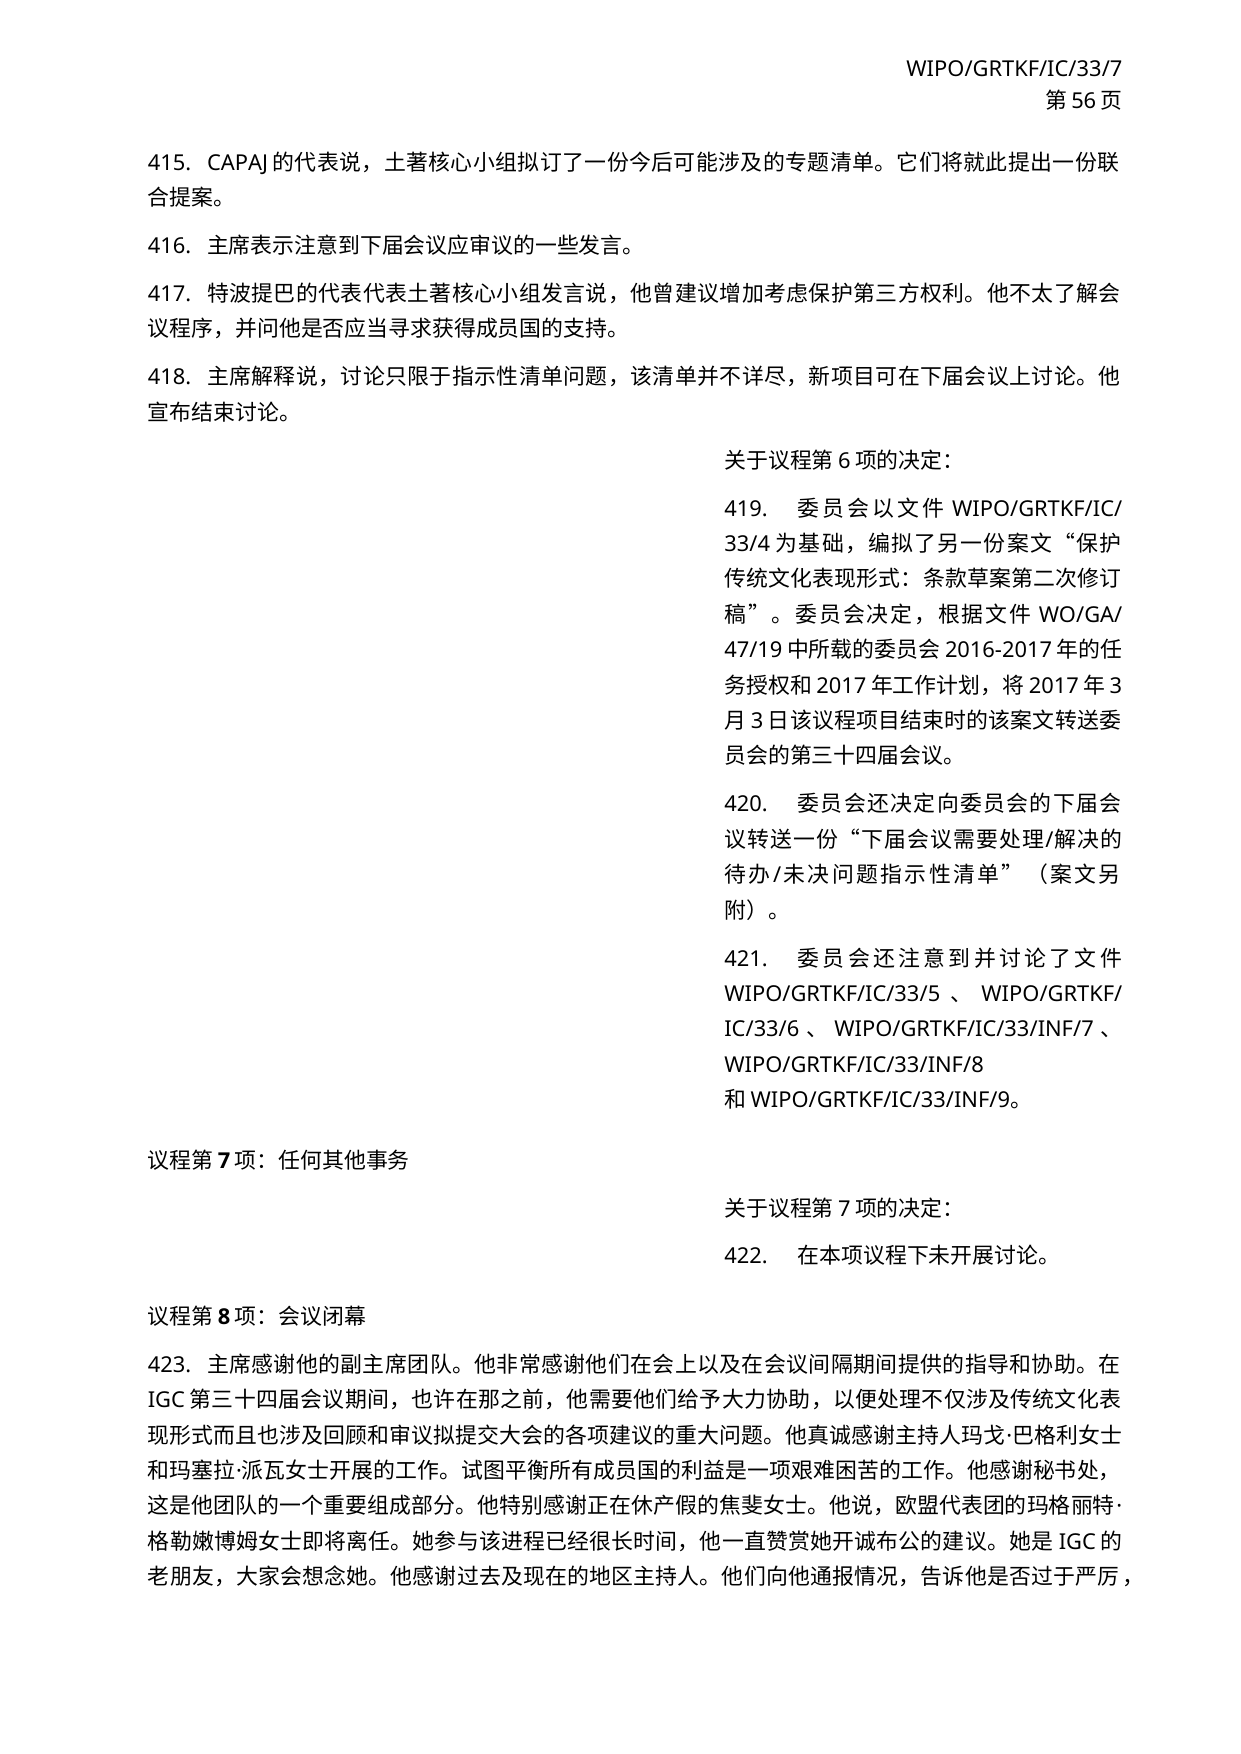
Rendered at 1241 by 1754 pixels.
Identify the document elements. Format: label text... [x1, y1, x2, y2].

list 委员会以文件WIPO/GRTKF/IC/33/‌4为基础，编拟了另一份案文“保护传统文化表现形式：条款草案第二次修订稿”。委员会决定，根据文件WO/GA/47/19中所载的委员会2016-2017年的任务授权和2017年工作计划，将2017年3月3日该议程项目结束时的该案文转送委员会的第三十四届会议。 [724, 487, 1122, 770]
list 主席解释说，讨论只限于指示性清单问题，该清单并不详尽，新项目可在下届会议上讨论。他宣布结束讨论。 [148, 356, 1122, 426]
list 委员会还决定向委员会的下届会议转送一份“下届会议需要处理/解决的待办/未决问题指示性清单”（案文另附）。 [724, 783, 1122, 924]
list 主席表示注意到下届会议应审议的一些发言。 [148, 224, 1122, 260]
list 关于议程第6项的决定： [724, 439, 1122, 474]
list CAPAJ的代表说，土著核心小组拟订了一份今后可能涉及的专题清单。它们将就此提出一份联合提案。 [148, 141, 1122, 212]
subtitle 议程第8项：会议闭幕 [148, 1295, 1122, 1331]
list 在本项议程下未开展讨论。 [724, 1235, 1122, 1270]
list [148, 1343, 1122, 1591]
list 特波提巴的代表代表土著核心小组发言说，他曾建议增加考虑保护第三方权利。他不太了解会议程序，并问他是否应当寻求获得成员国的支持。 [148, 272, 1122, 343]
list 委员会还注意到并讨论了文件WIPO/GRTKF/IC/33/5、WIPO/GRTKF/IC/‌33/6、WIPO/GRTKF/IC/33/INF/7、 WIPO/GRTKF/IC/33/INF/8和WIPO/GRTKF/‌IC/33/INF/9。 [724, 937, 1122, 1114]
list 关于议程第7项的决定： [724, 1187, 1122, 1222]
subtitle 议程第7项：任何其他事务 [148, 1139, 1122, 1174]
